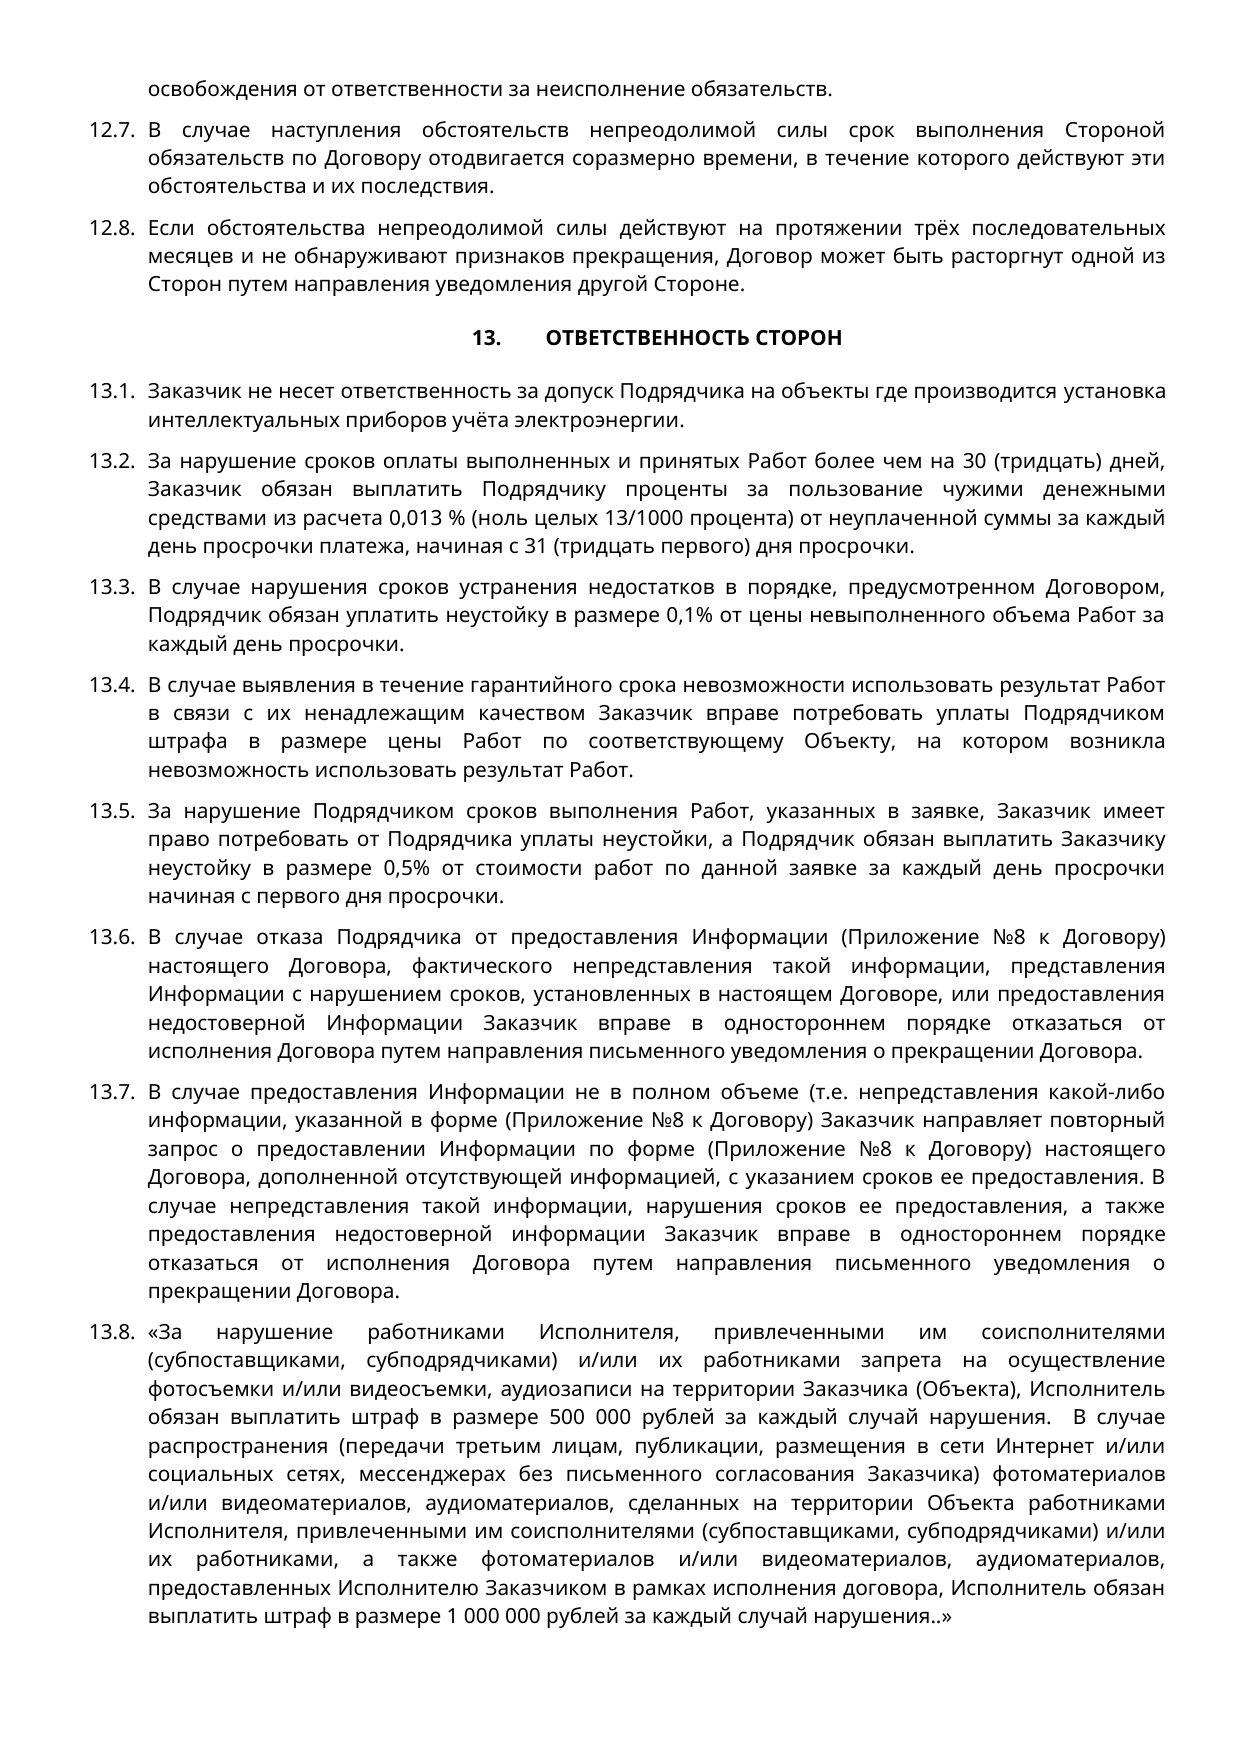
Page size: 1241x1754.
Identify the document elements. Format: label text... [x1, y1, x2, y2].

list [89, 74, 1167, 102]
list Заказчик не несет ответственность за допуск Подрядчика на объекты где производится установка интеллектуальных приборов учёта электроэнергии. [89, 376, 1167, 433]
list За нарушение Подрядчиком сроков выполнения Работ, указанных в заявке, Заказчик имеет право потребовать от Подрядчика уплаты неустойки, а Подрядчик обязан выплатить Заказчику неустойку в размере 0,5% от стоимости работ по данной заявке за каждый день просрочки начиная с первого дня просрочки. [89, 796, 1167, 910]
list В случае нарушения сроков устранения недостатков в порядке, предусмотренном Договором, Подрядчик обязан уплатить неустойку в размере 0,1% от цены невыполненного объема Работ за каждый день просрочки. [89, 572, 1167, 657]
list Если обстоятельства непреодолимой силы действуют на протяжении трёх последовательных месяцев и не обнаруживают признаков прекращения, Договор может быть расторгнут одной из Сторон путем направления уведомления другой Стороне. [89, 213, 1167, 298]
list За нарушение сроков оплаты выполненных и принятых Работ более чем на 30 (тридцать) дней, Заказчик обязан выплатить Подрядчику проценты за пользование чужими денежными средствами из расчета 0,013 % (ноль целых 13/1000 процента) от неуплаченной суммы за каждый день просрочки платежа, начиная с 31 (тридцать первого) дня просрочки. [89, 446, 1167, 559]
list «За нарушение работниками Исполнителя, привлеченными им соисполнителями (субпоставщиками, субподрядчиками) и/или их работниками запрета на осуществление фотосъемки и/или видеосъемки, аудиозаписи на территории Заказчика (Объекта), Исполнитель обязан выплатить штраф в размере 500 000 рублей за каждый случай нарушения. В случае распространения (передачи третьим лицам, публикации, размещения в сети Интернет и/или социальных сетях, мессенджерах без письменного согласования Заказчика) фотоматериалов и/или видеоматериалов, аудиоматериалов, сделанных на территории Объекта работниками Исполнителя, привлеченными им соисполнителями (субпоставщиками, субподрядчиками) и/или их работниками, а также фотоматериалов и/или видеоматериалов, аудиоматериалов, предоставленных Исполнителю Заказчиком в рамках исполнения договора, Исполнитель обязан выплатить штраф в размере 1 000 000 рублей за каждый случай нарушения..» [89, 1317, 1167, 1630]
list В случае выявления в течение гарантийного срока невозможности использовать результат Работ в связи с их ненадлежащим качеством Заказчик вправе потребовать уплаты Подрядчиком штрафа в размере цены Работ по соответствующему Объекту, на котором возникла невозможность использовать результат Работ. [89, 670, 1167, 783]
list ОТВЕТСТВЕННОСТЬ СТОРОН [148, 323, 1167, 351]
list В случае предоставления Информации не в полном объеме (т.е. непредставления какой-либо информации, указанной в форме (Приложение №8 к Договору) Заказчик направляет повторный запрос о предоставлении Информации по форме (Приложение №8 к Договору) настоящего Договора, дополненной отсутствующей информацией, с указанием сроков ее предоставления. В случае непредставления такой информации, нарушения сроков ее предоставления, а также предоставления недостоверной информации Заказчик вправе в одностороннем порядке отказаться от исполнения Договора путем направления письменного уведомления о прекращении Договора. [89, 1077, 1167, 1304]
list В случае наступления обстоятельств непреодолимой силы срок выполнения Стороной обязательств по Договору отодвигается соразмерно времени, в течение которого действуют эти обстоятельства и их последствия. [89, 115, 1167, 200]
list В случае отказа Подрядчика от предоставления Информации (Приложение №8 к Договору) настоящего Договора, фактического непредставления такой информации, представления Информации с нарушением сроков, установленных в настоящем Договоре, или предоставления недостоверной Информации Заказчик вправе в одностороннем порядке отказаться от исполнения Договора путем направления письменного уведомления о прекращении Договора. [89, 922, 1167, 1064]
